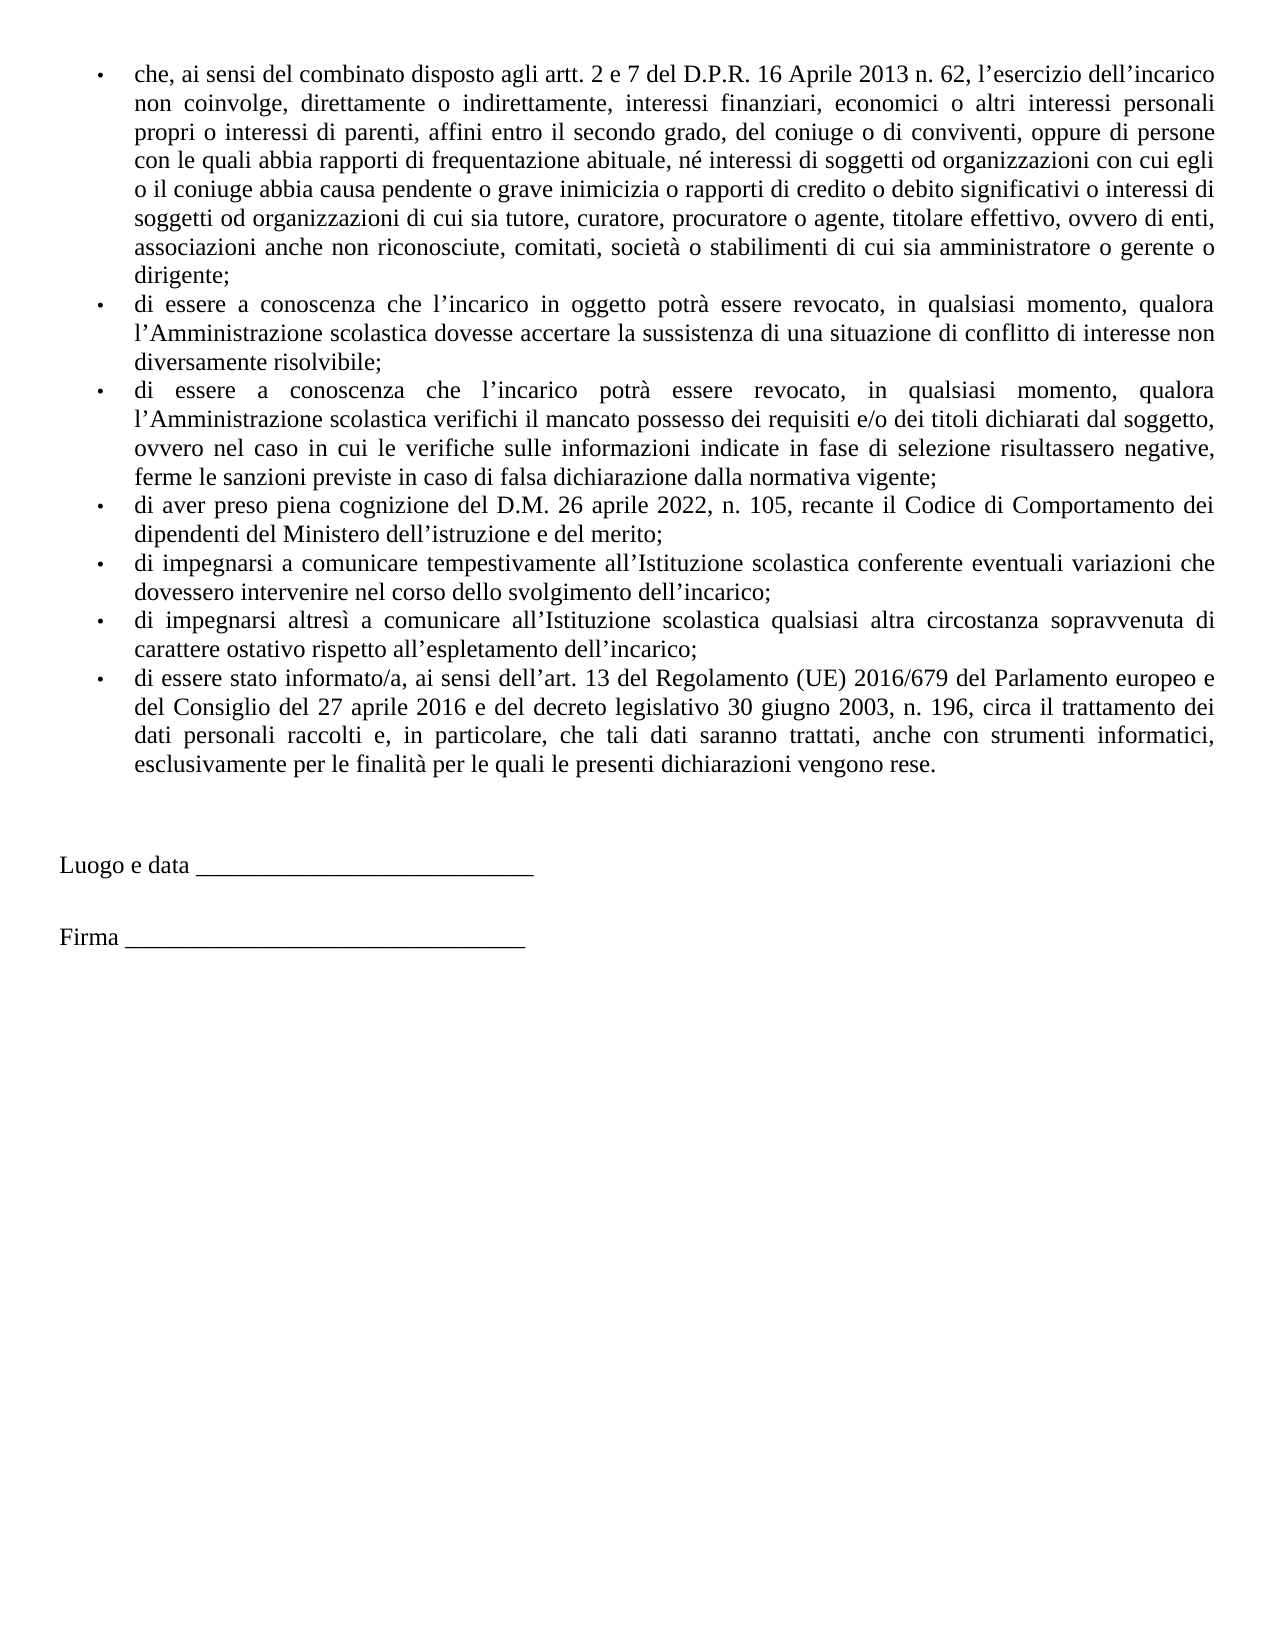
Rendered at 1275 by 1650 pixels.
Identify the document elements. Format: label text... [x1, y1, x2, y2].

list che, ai sensi del combinato disposto agli artt. 2 e 7 del D.P.R. 16 Aprile 2013 n. 62, l’esercizio dell’incarico non coinvolge, direttamente o indirettamente, interessi finanziari, economici o altri interessi personali propri o interessi di parenti, affini entro il secondo grado, del coniuge o di conviventi, oppure di persone con le quali abbia rapporti di frequentazione abituale, né interessi di soggetti od organizzazioni con cui egli o il coniuge abbia causa pendente o grave inimicizia o rapporti di credito o debito significativi o interessi di soggetti od organizzazioni di cui sia tutore, curatore, procuratore o agente, titolare effettivo, ovvero di enti, associazioni anche non riconosciute, comitati, società o stabilimenti di cui sia amministratore o gerente o dirigente; [97, 59, 1216, 289]
list di essere a conoscenza che l’incarico in oggetto potrà essere revocato, in qualsiasi momento, qualora l’Amministrazione scolastica dovesse accertare la sussistenza di una situazione di conflitto di interesse non diversamente risolvibile; [97, 289, 1216, 375]
list di aver preso piena cognizione del D.M. 26 aprile 2022, n. 105, recante il Codice di Comportamento dei dipendenti del Ministero dell’istruzione e del merito; [97, 490, 1216, 548]
list di impegnarsi a comunicare tempestivamente all’Istituzione scolastica conferente eventuali variazioni che dovessero intervenire nel corso dello svolgimento dell’incarico; [97, 548, 1216, 605]
list di essere stato informato/a, ai sensi dell’art. 13 del Regolamento (UE) 2016/679 del Parlamento europeo e del Consiglio del 27 aprile 2016 e del decreto legislativo 30 giugno 2003, n. 196, circa il trattamento dei dati personali raccolti e, in particolare, che tali dati saranno trattati, anche con strumenti informatici, esclusivamente per le finalità per le quali le presenti dichiarazioni vengono rese. [97, 663, 1216, 778]
list di essere a conoscenza che l’incarico potrà essere revocato, in qualsiasi momento, qualora l’Amministrazione scolastica verifichi il mancato possesso dei requisiti e/o dei titoli dichiarati dal soggetto, ovvero nel caso in cui le verifiche sulle informazioni indicate in fase di selezione risultassero negative, ferme le sanzioni previste in caso di falsa dichiarazione dalla normativa vigente; [97, 375, 1216, 490]
text Firma ________________________________ [59, 922, 1216, 950]
list di impegnarsi altresì a comunicare all’Istituzione scolastica qualsiasi altra circostanza sopravvenuta di carattere ostativo rispetto all’espletamento dell’incarico; [97, 605, 1216, 663]
text Luogo e data ___________________________ [59, 850, 1216, 878]
